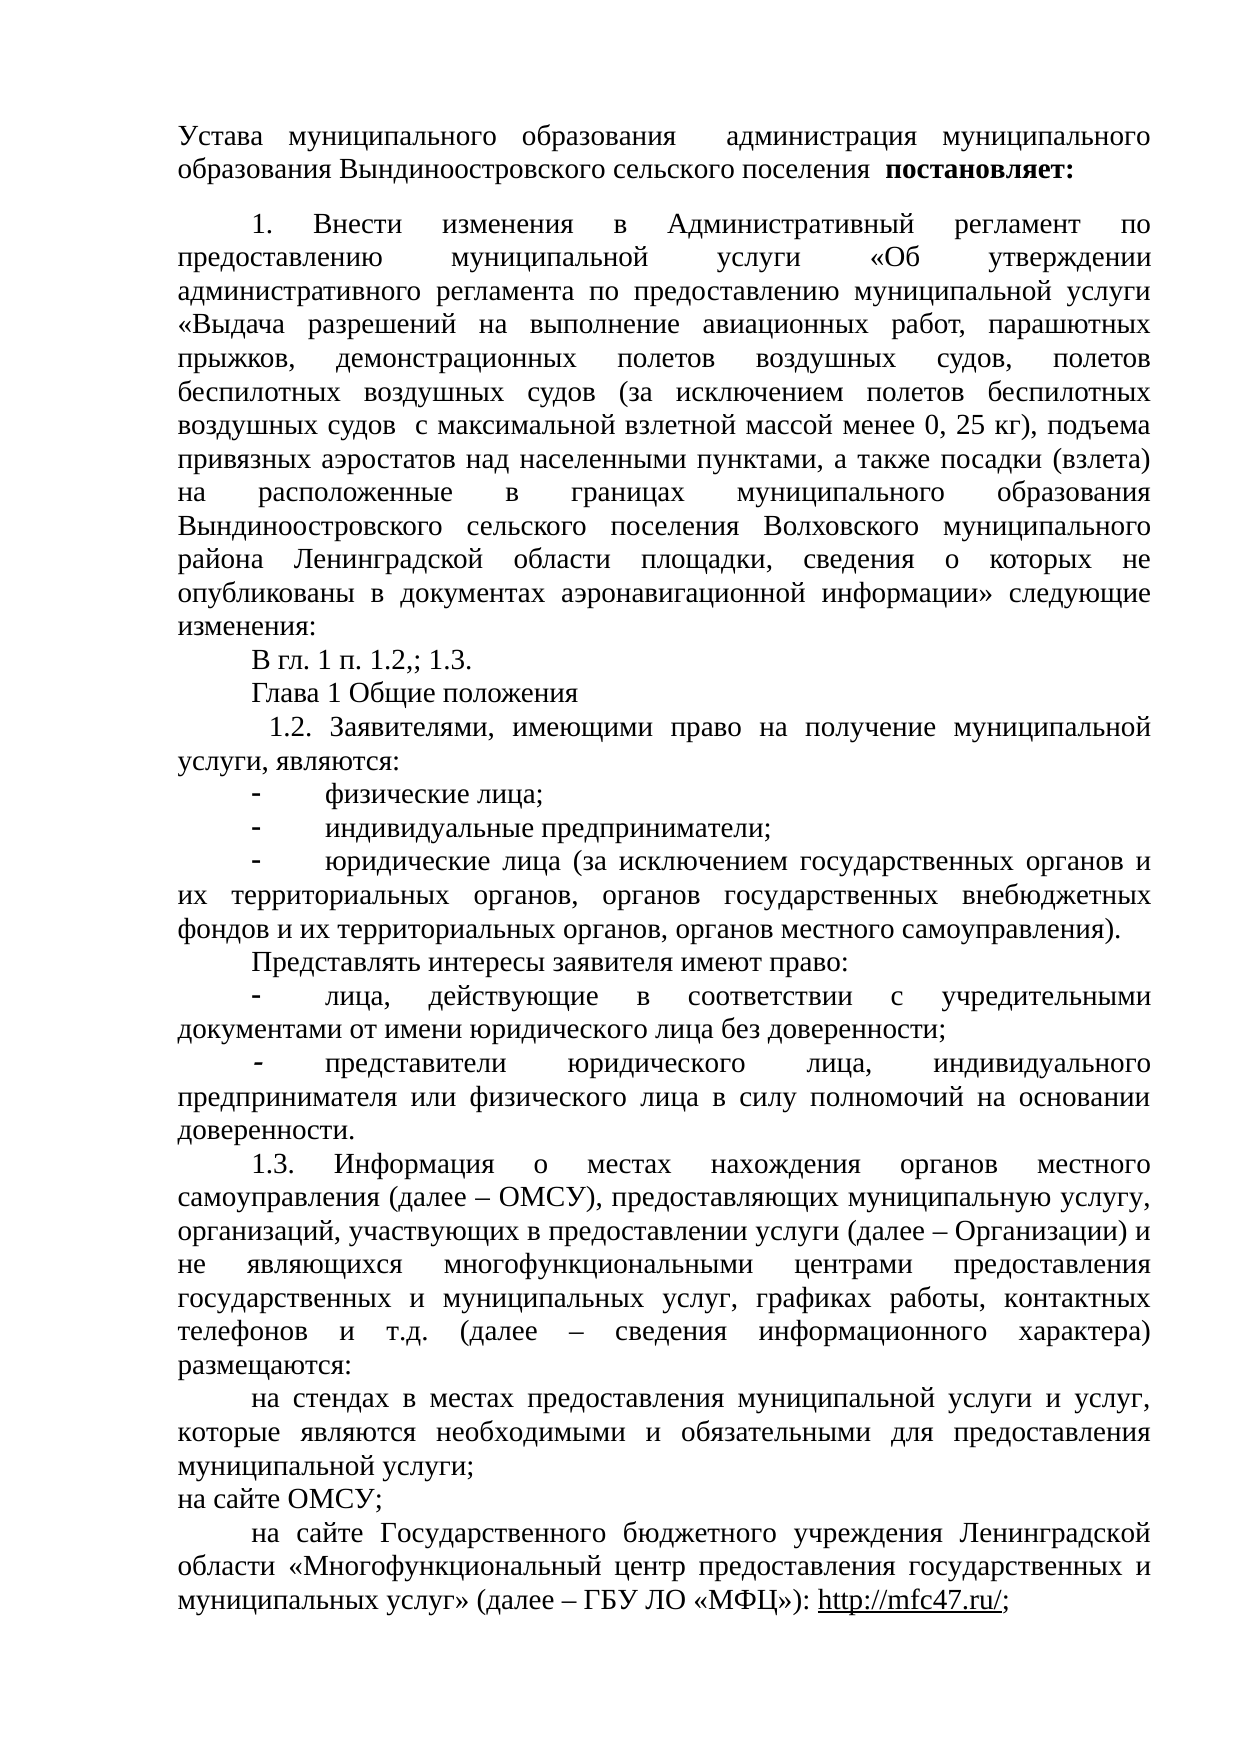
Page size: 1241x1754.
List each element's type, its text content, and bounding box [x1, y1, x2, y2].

list физические лица; [177, 776, 1152, 810]
text на стендах в местах предоставления муниципальной услуги и услуг, которые являются необходимыми и обязательными для предоставления муниципальной услуги; [177, 1381, 1152, 1481]
list юридические лица (за исключением государственных органов и их территориальных органов, органов государственных внебюджетных фондов и их территориальных органов, органов местного самоуправления). [177, 843, 1152, 944]
list лица, действующие в соответствии с учредительными документами от имени юридического лица без доверенности; [177, 978, 1152, 1045]
list индивидуальные предприниматели; [177, 810, 1152, 843]
list представители юридического лица, индивидуального предпринимателя или физического лица в силу полномочий на основании доверенности. [177, 1045, 1152, 1146]
text на сайте ОМСУ; [177, 1481, 1152, 1515]
text 1. Внести изменения в Административный регламент по предоставлению муниципальной услуги «Об утверждении административного регламента по предоставлению муниципальной услуги «Выдача разрешений на выполнение авиационных работ, парашютных прыжков, демонстрационных полетов воздушных судов, полетов беспилотных воздушных судов (за исключением полетов беспилотных воздушных судов с максимальной взлетной массой менее 0, 25 кг), подъема привязных аэростатов над населенными пунктами, а также посадки (взлета) на расположенные в границах муниципального образования Вындиноостровского сельского поселения Волховского муниципального района Ленинградской области площадки, сведения о которых не опубликованы в документах аэронавигационной информации» следующие изменения: [177, 206, 1152, 642]
text Представлять интересы заявителя имеют право: [177, 944, 1152, 978]
text на сайте Государственного бюджетного учреждения Ленинградской области «Многофункциональный центр предоставления государственных и муниципальных услуг» (далее – ГБУ ЛО «МФЦ»): http://mfc47.ru/; [177, 1515, 1152, 1615]
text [177, 118, 1152, 185]
text В гл. 1 п. 1.2,; 1.3. [177, 642, 1152, 676]
text 1.2. Заявителями, имеющими право на получение муниципальной услуги, являются: [177, 709, 1152, 776]
text Глава 1 Общие положения [177, 676, 1152, 709]
text 1.3. Информация о местах нахождения органов местного самоуправления (далее – ОМСУ), предоставляющих муниципальную услугу, организаций, участвующих в предоставлении услуги (далее – Организации) и не являющихся многофункциональными центрами предоставления государственных и муниципальных услуг, графиках работы, контактных телефонов и т.д. (далее – сведения информационного характера) размещаются: [177, 1146, 1152, 1381]
